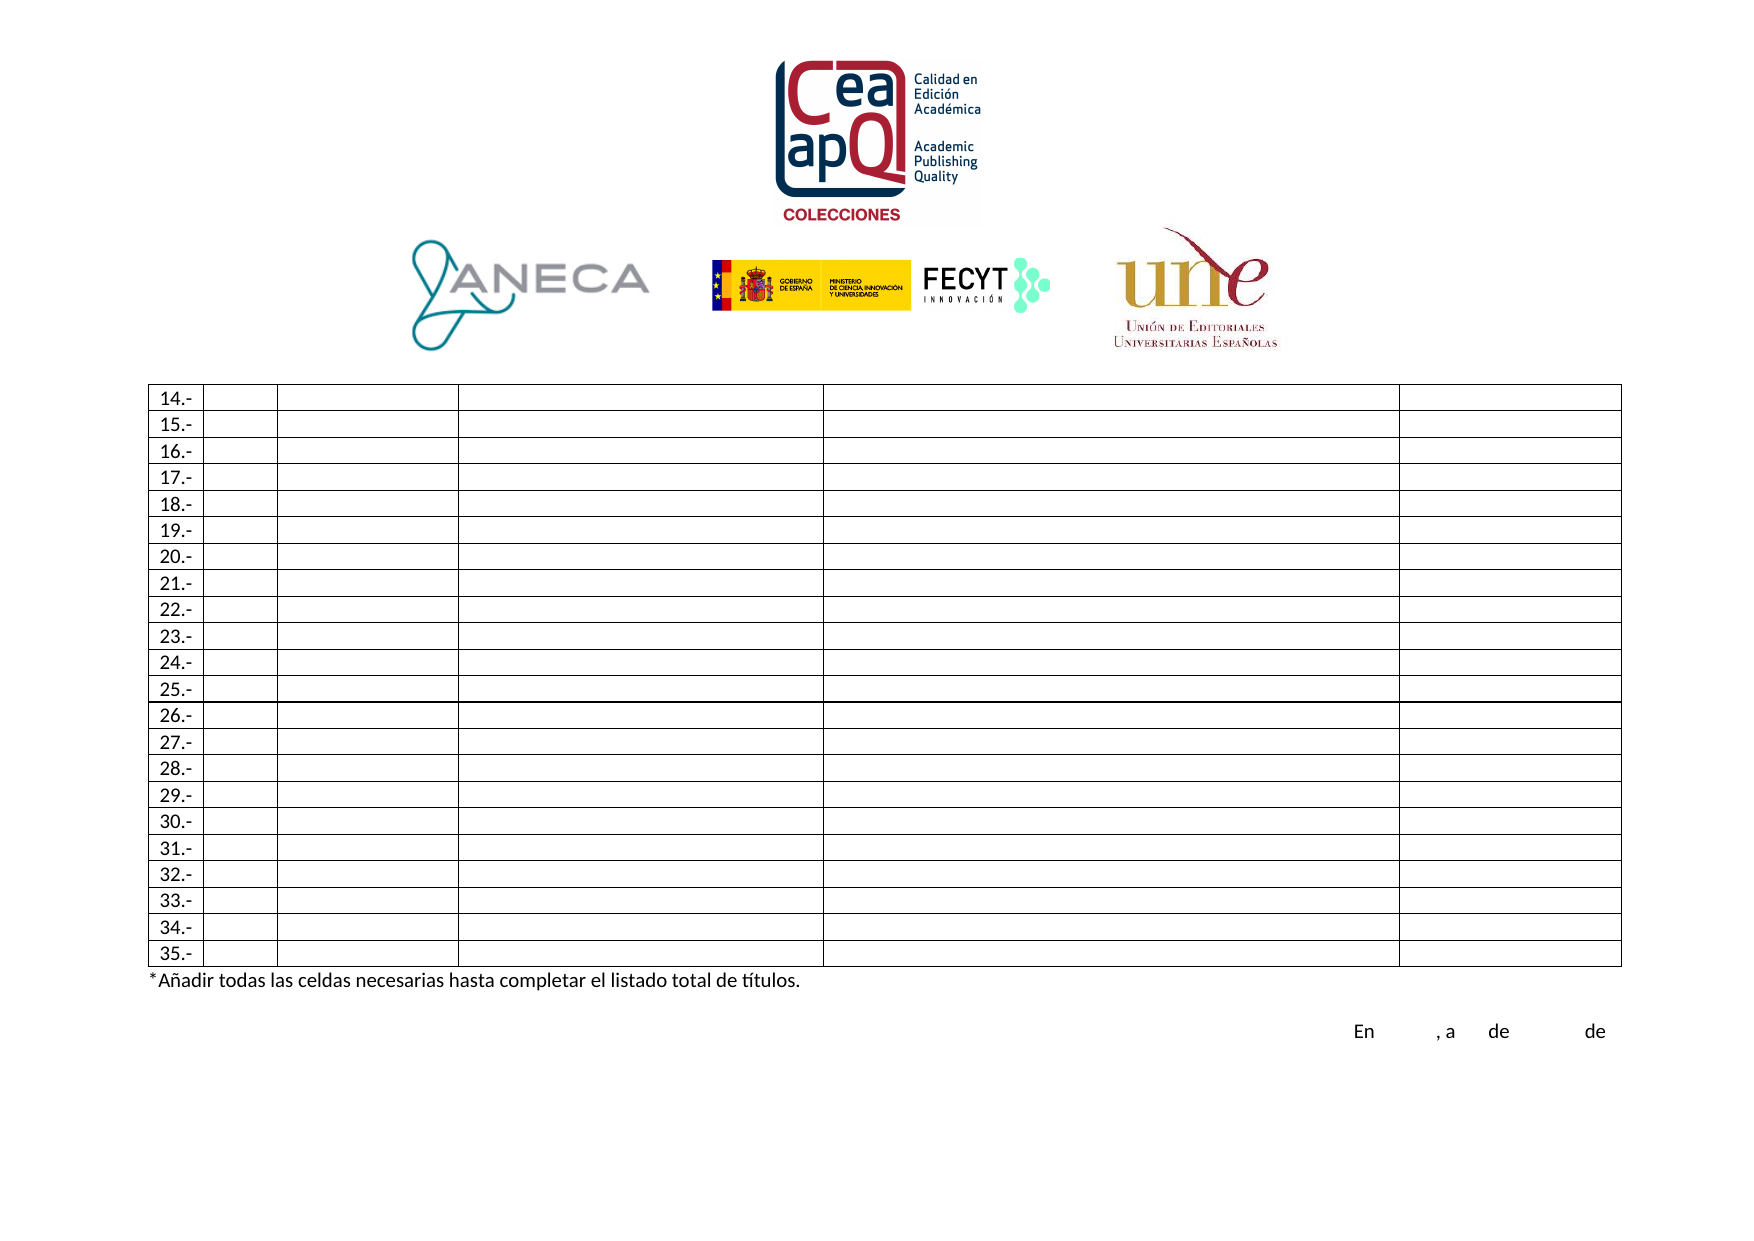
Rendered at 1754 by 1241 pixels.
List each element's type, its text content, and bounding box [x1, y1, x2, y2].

table_cell [824, 835, 1399, 860]
table_cell [459, 597, 823, 622]
table_cell [1400, 835, 1621, 860]
table_cell [1400, 597, 1621, 622]
table_cell [459, 544, 823, 569]
table_cell [824, 544, 1399, 569]
table_cell 20.- [149, 544, 203, 569]
table_cell [204, 517, 277, 543]
table_cell [1400, 888, 1621, 913]
table_cell [204, 623, 277, 648]
table_cell [278, 914, 458, 939]
table_cell [1400, 411, 1621, 437]
table_cell [1400, 755, 1621, 781]
table_cell [459, 755, 823, 781]
table_cell [1400, 464, 1621, 490]
table_cell 27.- [149, 729, 203, 754]
table_cell [824, 703, 1399, 728]
table_cell [278, 650, 458, 675]
table_cell [204, 491, 277, 516]
table_cell [278, 676, 458, 701]
table_cell [459, 517, 823, 543]
table_cell [459, 385, 823, 410]
table_cell [824, 729, 1399, 754]
table_cell [278, 729, 458, 754]
table_cell [459, 650, 823, 675]
table_cell [1400, 676, 1621, 701]
table_cell 17.- [149, 464, 203, 490]
table_cell [204, 438, 277, 463]
table_cell [1400, 914, 1621, 939]
table_cell 34.- [149, 914, 203, 939]
table_cell 29.- [149, 782, 203, 807]
table_cell [204, 464, 277, 490]
table_cell [1400, 623, 1621, 648]
table_cell [1400, 703, 1621, 728]
table_cell 23.- [149, 623, 203, 648]
table_cell [459, 570, 823, 596]
table_cell [278, 597, 458, 622]
table_cell [204, 597, 277, 622]
table_cell [278, 411, 458, 437]
text En , a de de [148, 1018, 1606, 1043]
table_cell [278, 755, 458, 781]
table_cell [459, 623, 823, 648]
table_cell [278, 623, 458, 648]
table_cell [824, 676, 1399, 701]
table_cell 25.- [149, 676, 203, 701]
table_cell [459, 676, 823, 701]
picture [773, 59, 982, 227]
table_cell [459, 941, 823, 966]
table_cell [824, 623, 1399, 648]
table_cell [1400, 861, 1621, 887]
table_cell [459, 888, 823, 913]
table_cell [824, 650, 1399, 675]
table_cell [824, 914, 1399, 939]
table_cell [459, 782, 823, 807]
table_cell 21.- [149, 570, 203, 596]
table_cell [278, 861, 458, 887]
table_cell [459, 808, 823, 834]
table_cell [824, 438, 1399, 463]
table_cell [204, 729, 277, 754]
table_cell [204, 544, 277, 569]
table_cell [278, 941, 458, 966]
table_cell 24.- [149, 650, 203, 675]
table_cell [824, 491, 1399, 516]
table_cell [204, 861, 277, 887]
table_cell 15.- [149, 411, 203, 437]
table_cell [1400, 650, 1621, 675]
table_cell [278, 517, 458, 543]
table_cell 22.- [149, 597, 203, 622]
table_cell [459, 914, 823, 939]
table_cell [1400, 570, 1621, 596]
table_cell [824, 941, 1399, 966]
table_cell 33.- [149, 888, 203, 913]
table_cell [1400, 544, 1621, 569]
table_cell [204, 914, 277, 939]
picture [1101, 217, 1288, 360]
table_cell [204, 941, 277, 966]
table_cell [824, 517, 1399, 543]
table_cell [204, 411, 277, 437]
table_cell [824, 464, 1399, 490]
table_cell [278, 464, 458, 490]
table_cell [824, 385, 1399, 410]
table_cell [1400, 808, 1621, 834]
table_cell [824, 782, 1399, 807]
table_cell [204, 755, 277, 781]
table_cell [459, 438, 823, 463]
table_cell [824, 755, 1399, 781]
table_cell [204, 808, 277, 834]
table_cell [459, 491, 823, 516]
table_cell 28.- [149, 755, 203, 781]
table_cell [204, 888, 277, 913]
table_cell [278, 782, 458, 807]
table_cell [459, 464, 823, 490]
table_cell [824, 808, 1399, 834]
table_cell 35.- [149, 941, 203, 966]
table_cell [278, 544, 458, 569]
table_cell [278, 570, 458, 596]
text *Añadir todas las celdas necesarias hasta completar el listado total de títulos. [148, 967, 1606, 992]
table_cell 32.- [149, 861, 203, 887]
table_cell [1400, 517, 1621, 543]
picture [411, 237, 653, 353]
table_cell [1400, 782, 1621, 807]
table_cell [204, 570, 277, 596]
table_cell [824, 861, 1399, 887]
table_cell 26.- [149, 703, 203, 728]
table_cell 18.- [149, 491, 203, 516]
table_cell [459, 703, 823, 728]
table_cell [204, 703, 277, 728]
picture [712, 258, 1050, 313]
table_cell 31.- [149, 835, 203, 860]
table_cell [204, 676, 277, 701]
table_cell [824, 570, 1399, 596]
table_cell [278, 385, 458, 410]
table_cell [278, 888, 458, 913]
table_cell [1400, 385, 1621, 410]
table_cell [1400, 941, 1621, 966]
table_cell [824, 597, 1399, 622]
table_cell [278, 491, 458, 516]
table_cell [204, 835, 277, 860]
table_cell [459, 861, 823, 887]
table_cell [459, 411, 823, 437]
table_cell [204, 385, 277, 410]
table_cell [278, 438, 458, 463]
table_cell [278, 808, 458, 834]
table_cell [459, 835, 823, 860]
table_cell 14.- [149, 385, 203, 410]
table_cell [459, 729, 823, 754]
table_cell [278, 703, 458, 728]
table_cell [278, 835, 458, 860]
table_cell [1400, 491, 1621, 516]
table_cell [824, 888, 1399, 913]
table_cell 19.- [149, 517, 203, 543]
table_cell [1400, 438, 1621, 463]
table_cell [824, 411, 1399, 437]
table_cell 30.- [149, 808, 203, 834]
table_cell 16.- [149, 438, 203, 463]
table_cell [1400, 729, 1621, 754]
table_cell [204, 650, 277, 675]
table_cell [204, 782, 277, 807]
